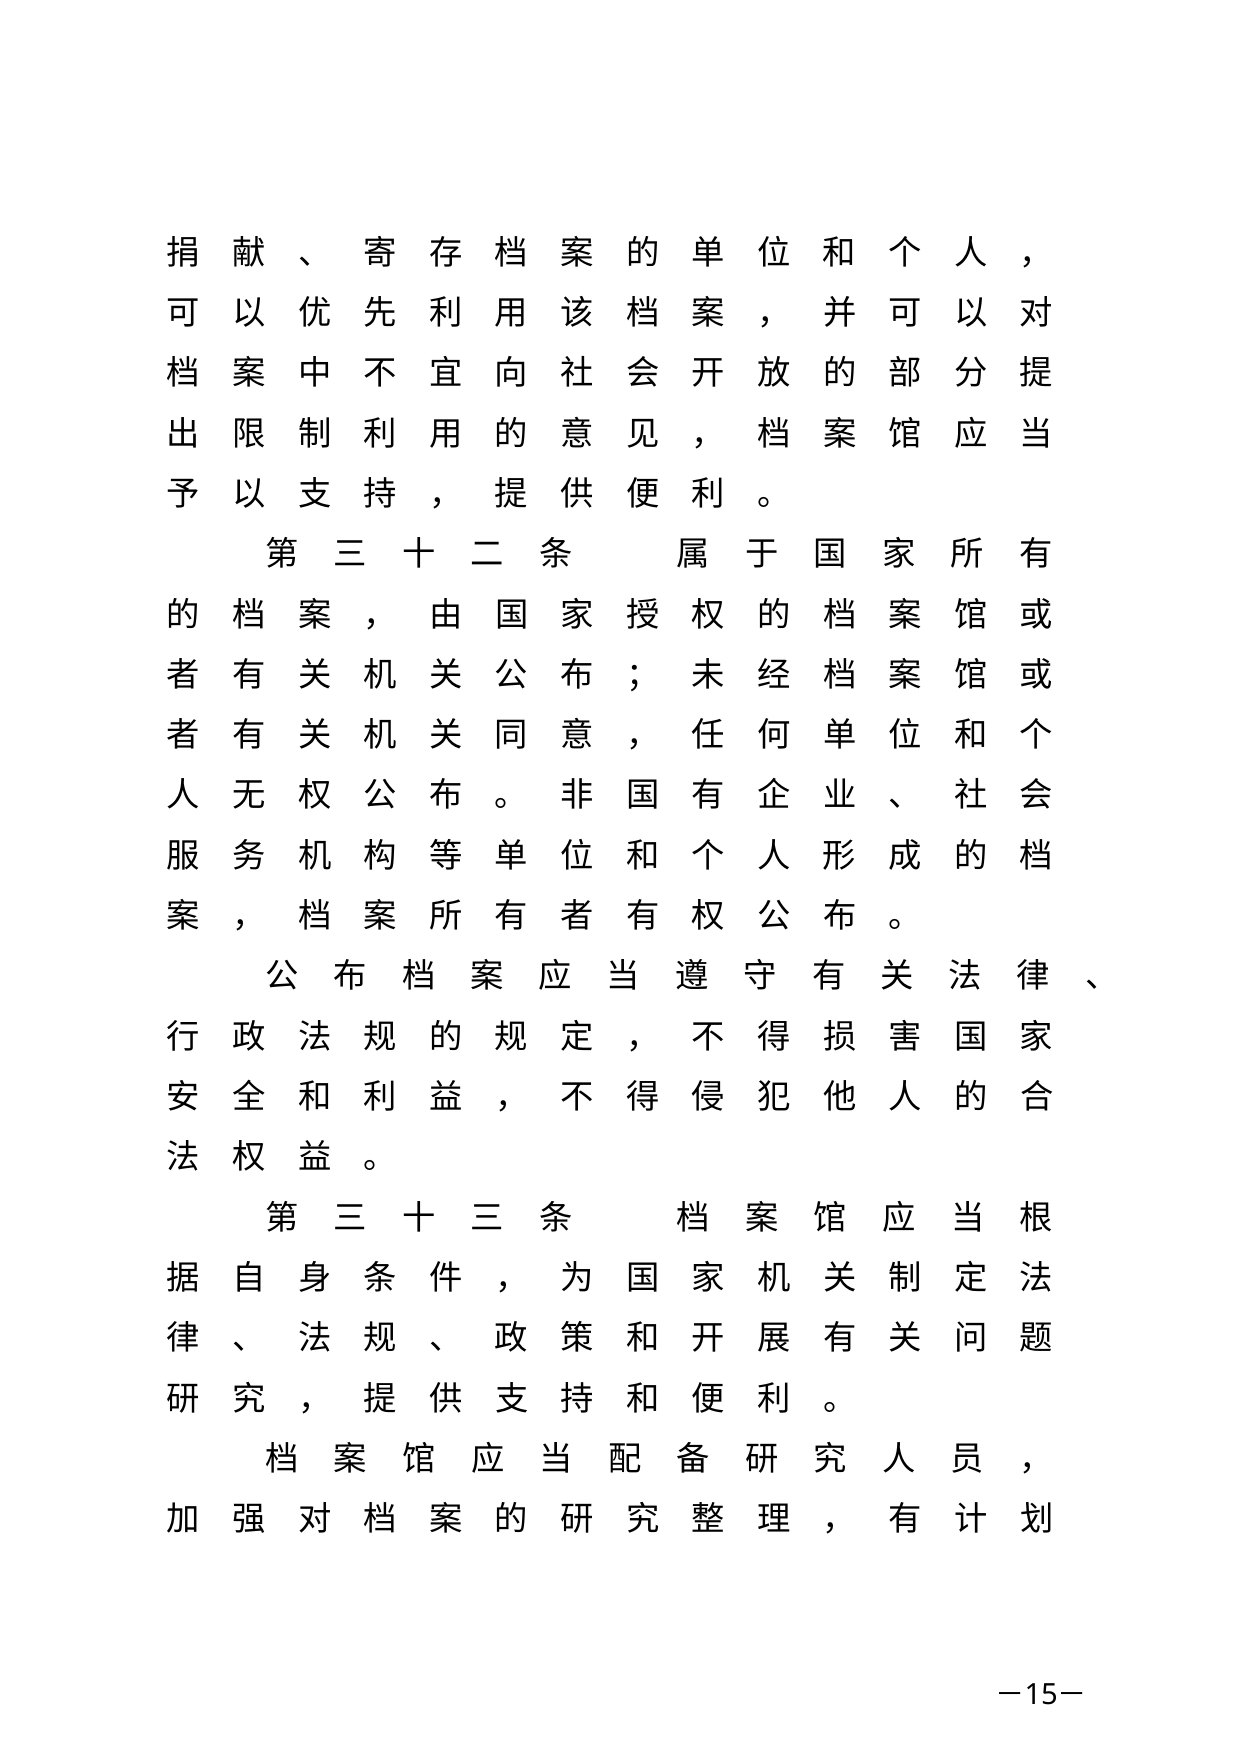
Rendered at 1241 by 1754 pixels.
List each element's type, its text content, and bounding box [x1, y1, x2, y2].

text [167, 1426, 1085, 1546]
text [167, 219, 1085, 521]
text 第三十三条 档案馆应当根据自身条件，为国家机关制定法律、法规、政策和开展有关问题研究，提供支持和便利。 [167, 1184, 1085, 1426]
text 公布档案应当遵守有关法律、行政法规的规定，不得损害国家安全和利益，不得侵犯他人的合法权益。 [167, 943, 1085, 1184]
text 第三十二条 属于国家所有的档案，由国家授权的档案馆或者有关机关公布；未经档案馆或者有关机关同意，任何单位和个人无权公布。非国有企业、社会服务机构等单位和个人形成的档案，档案所有者有权公布。 [167, 521, 1085, 943]
